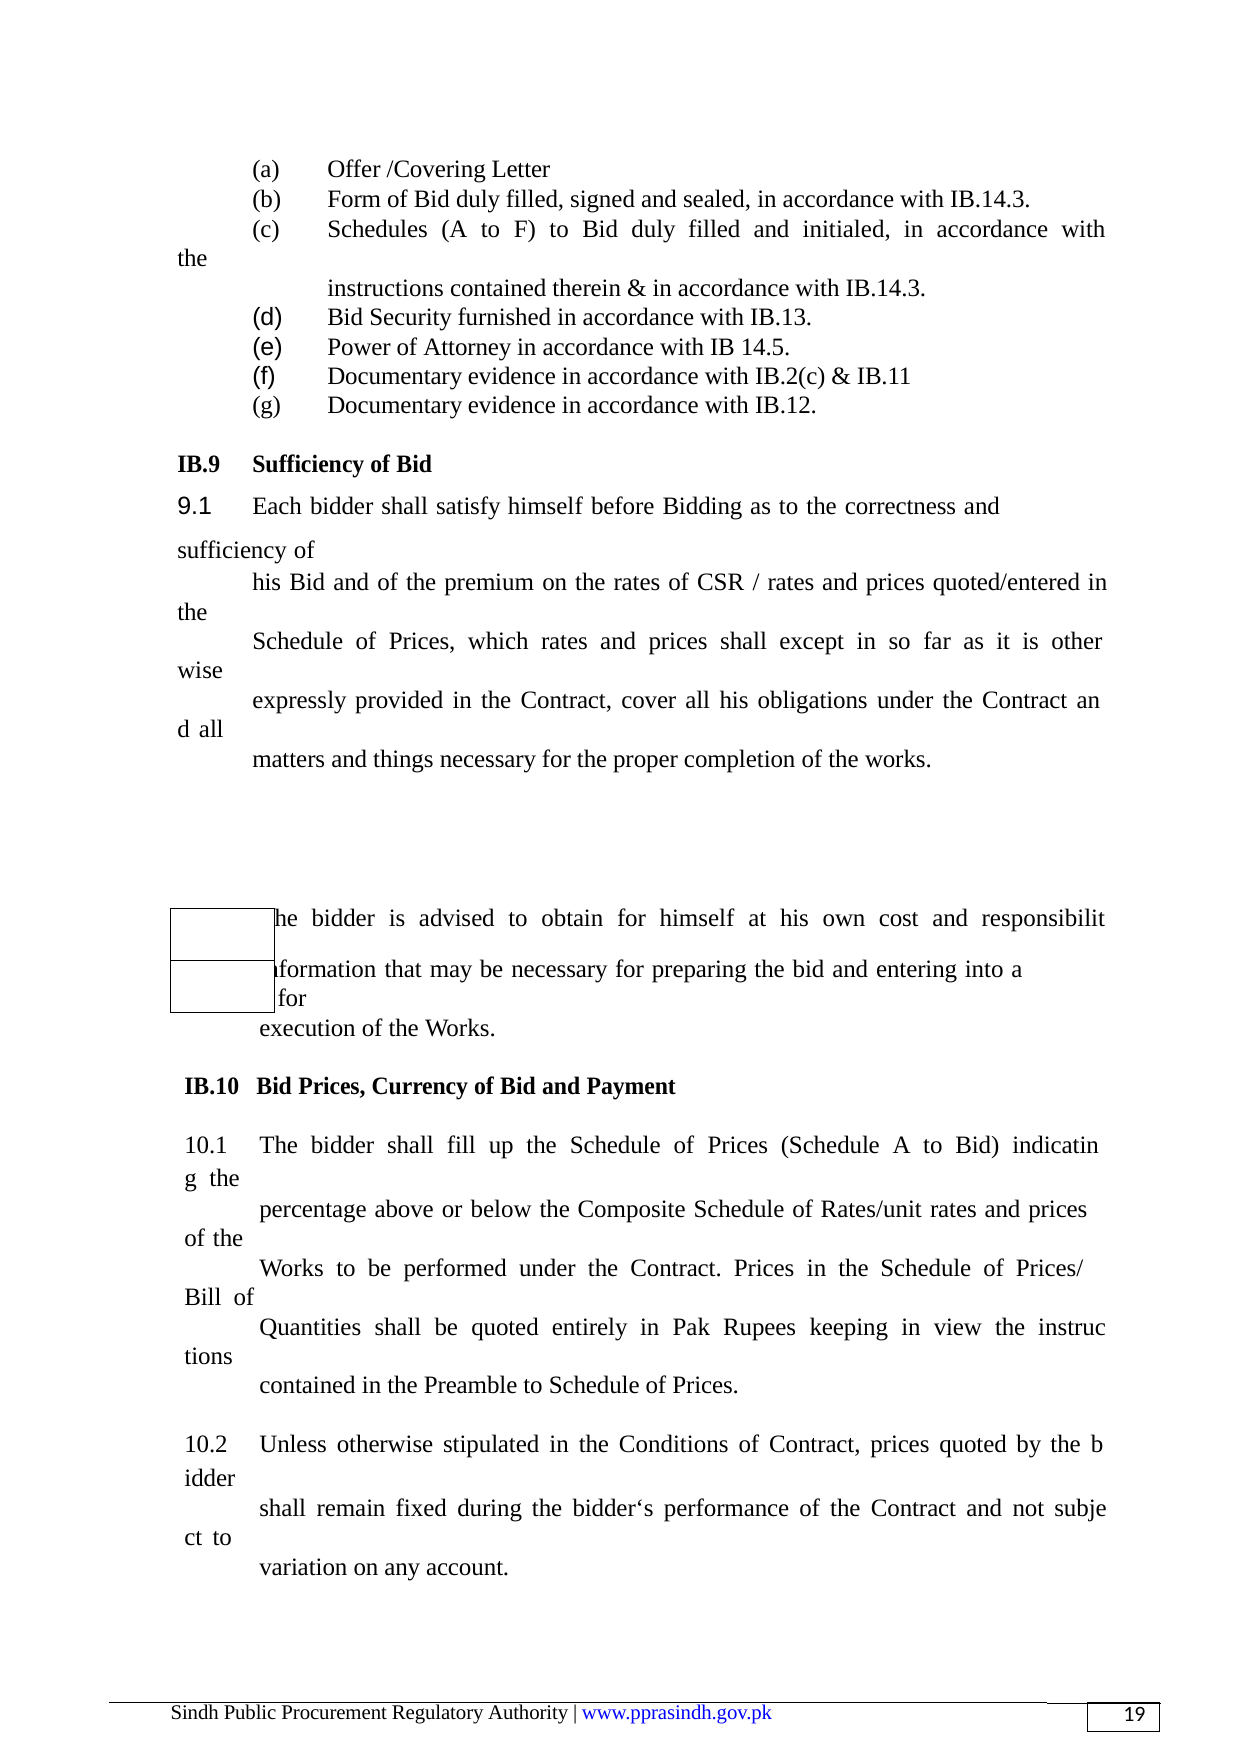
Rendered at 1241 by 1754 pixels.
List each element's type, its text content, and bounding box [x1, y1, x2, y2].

text (g) Documentary evidence in accordance with IB.12. [177, 390, 1107, 420]
text (c) Schedules (A to F) to Bid duly filled and initialed, in accordance with the [177, 213, 1107, 272]
text (a) Offer /Covering Letter [177, 150, 1107, 184]
text Quantities shall be quoted entirely in Pak Rupees keeping in view the instructions [184, 1311, 1107, 1370]
text information that may be necessary for preparing the bid and entering into a Contract for [275, 953, 1107, 1012]
text expressly provided in the Contract, cover all his obligations under the Contract and all [177, 685, 1107, 744]
text variation on any account. [184, 1552, 1107, 1581]
text shall remain fixed during the bidder‘s performance of the Contract and not subject to [184, 1493, 1107, 1552]
text (f) Documentary evidence in accordance with IB.2(c) & IB.11 [177, 361, 1107, 390]
text 10.2 Unless otherwise stipulated in the Conditions of Contract, prices quoted by the bidder [184, 1425, 1107, 1493]
text IB.10 Bid Prices, Currency of Bid and Payment [184, 1067, 1107, 1101]
text (e) Power of Attorney in accordance with IB 14.5. [177, 331, 1107, 361]
text percentage above or below the Composite Schedule of Rates/unit rates and prices of the [184, 1193, 1107, 1252]
text Works to be performed under the Contract. Prices in the Schedule of Prices/Bill of [184, 1252, 1107, 1311]
text Schedule of Prices, which rates and prices shall except in so far as it is otherwise [177, 626, 1107, 685]
text (b) Form of Bid duly filled, signed and sealed, in accordance with IB.14.3. [177, 184, 1107, 213]
text (d) Bid Security furnished in accordance with IB.13. [177, 302, 1107, 331]
text 9.1 Each bidder shall satisfy himself before Bidding as to the correctness and sufficiency of [177, 479, 1107, 567]
text 9.2 The bidder is advised to obtain for himself at his own cost and responsibility all [275, 908, 1107, 953]
text execution of the Works. [184, 1012, 1107, 1042]
text IB.9 Sufficiency of Bid [177, 445, 1107, 479]
text matters and things necessary for the proper completion of the works. [177, 744, 1107, 773]
text 10.1 The bidder shall fill up the Schedule of Prices (Schedule A to Bid) indicating the [184, 1126, 1107, 1193]
text his Bid and of the premium on the rates of CSR / rates and prices quoted/entered in the [177, 567, 1107, 626]
text contained in the Preamble to Schedule of Prices. [184, 1370, 1107, 1400]
text instructions contained therein & in accordance with IB.14.3. [177, 272, 1107, 302]
